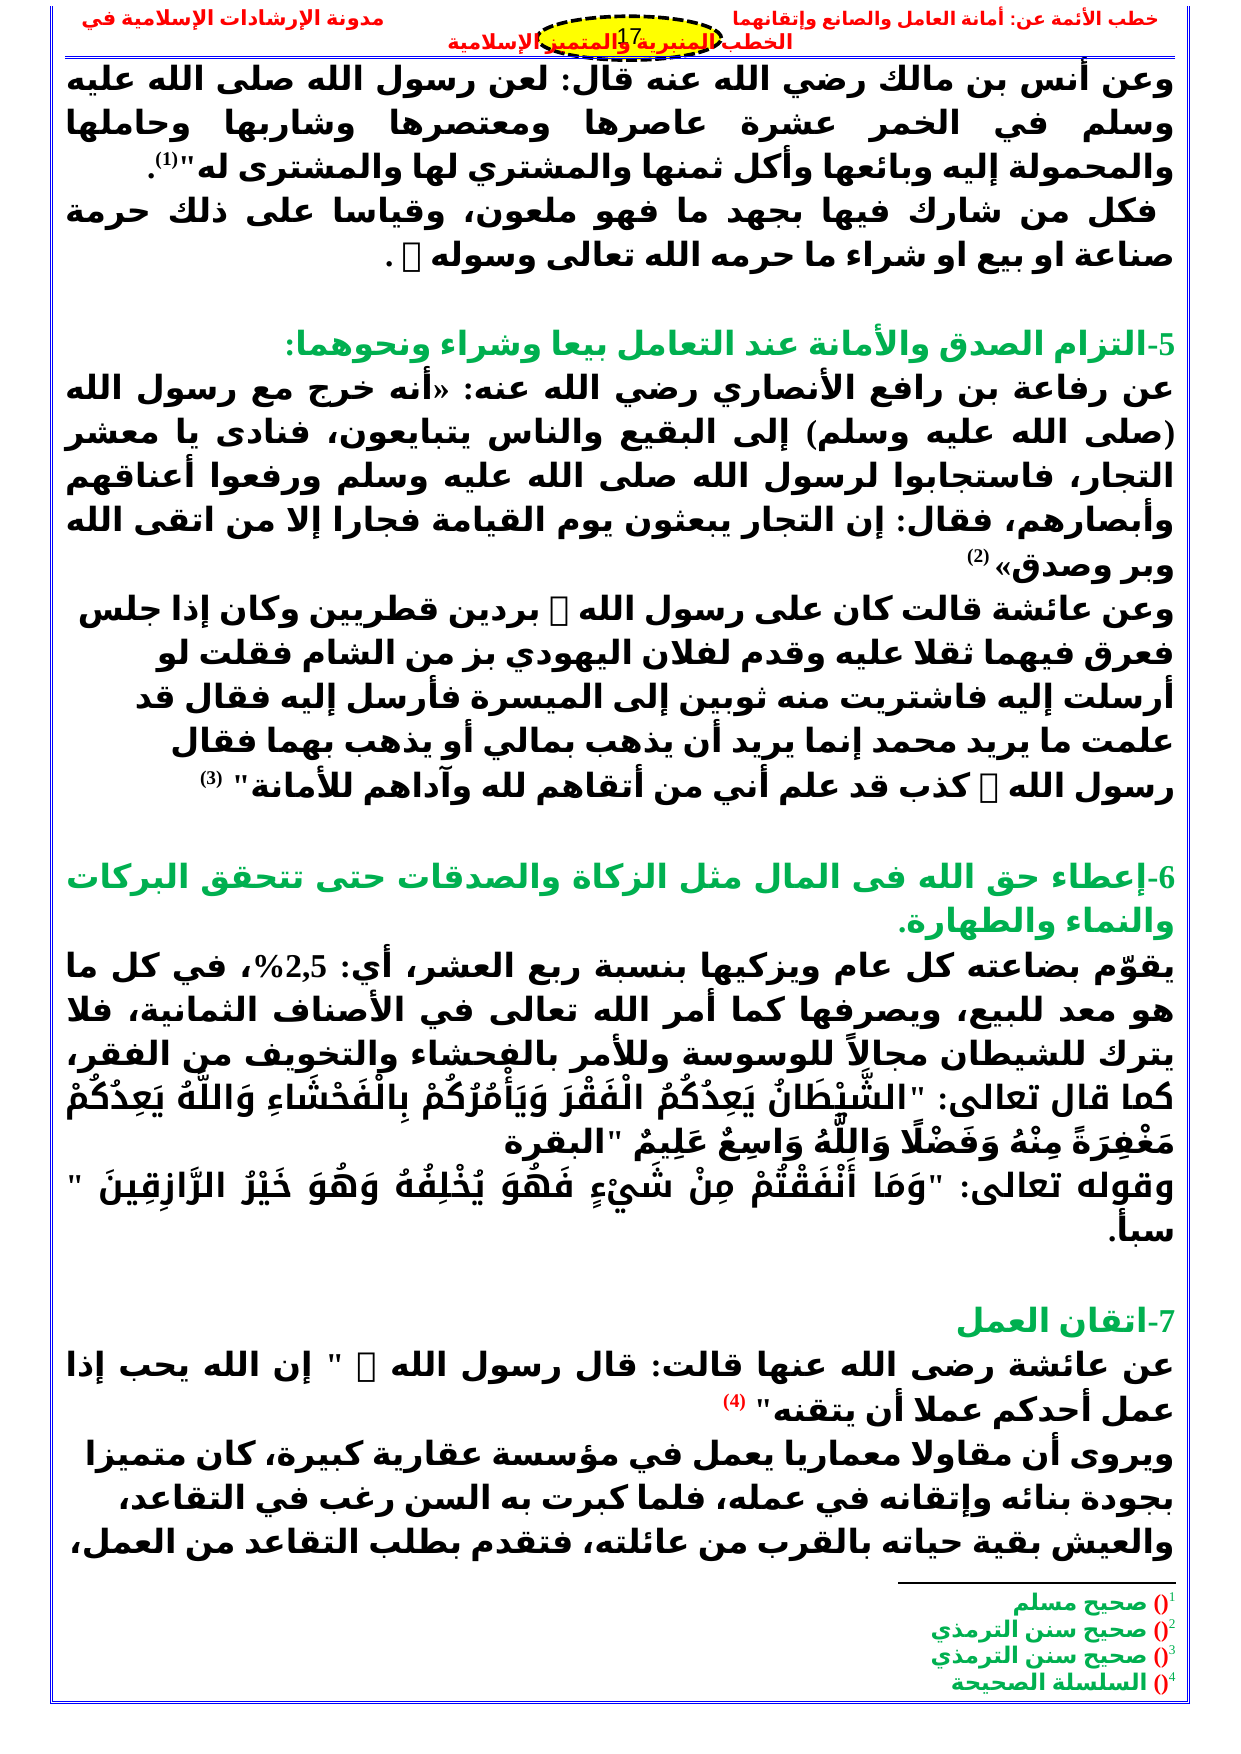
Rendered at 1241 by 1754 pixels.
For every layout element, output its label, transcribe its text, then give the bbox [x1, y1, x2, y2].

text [65, 1434, 1175, 1560]
text 7-اتقان العمل [65, 1301, 1175, 1339]
text وعن عائشة قالت كان على رسول الله بردين قطريين وكان إذا جلس فعرق فيهما ثقلا عليه وقدم لفلان اليهودي بز من الشام فقلت لو أرسلت إليه فاشتريت منه ثوبين إلى الميسرة فأرسل إليه فقال قد علمت ما يريد محمد إنما يريد أن يذهب بمالي أو يذهب بهما فقال رسول الله كذب قد علم أني من أتقاهم لله وآداهم للأمانة" () [65, 589, 1175, 805]
text 6-إعطاء حق الله فى المال مثل الزكاة والصدقات حتى تتحقق البركات والنماء والطهارة. [65, 858, 1175, 940]
text عن رفاعة بن رافع الأنصاري رضي الله عنه: «أنه خرج مع رسول الله (صلى الله عليه وسلم) إلى البقيع والناس يتبايعون، فنادى يا معشر التجار، فاستجابوا لرسول الله صلى الله عليه وسلم ورفعوا أعناقهم وأبصارهم، فقال: إن التجار يبعثون يوم القيامة فجارا إلا من اتقى الله وبر وصدق» () [65, 368, 1175, 583]
text يقوّم بضاعته كل عام ويزكيها بنسبة ربع العشر، أي: 2,5%، في كل ما هو معد للبيع، ويصرفها كما أمر الله تعالى في الأصناف الثمانية، فلا يترك للشيطان مجالاً للوسوسة وللأمر بالفحشاء والتخويف من الفقر، كما قال تعالى: "الشَّيْطَانُ يَعِدُكُمُ الْفَقْرَ وَيَأْمُرُكُمْ بِالْفَحْشَاءِ وَاللَّهُ يَعِدُكُمْ مَغْفِرَةً مِنْهُ وَفَضْلًا وَاللَّهُ وَاسِعٌ عَلِيمٌ "البقرة [65, 946, 1175, 1160]
text فكل من شارك فيها بجهد ما فهو ملعون، وقياسا على ذلك حرمة صناعة او بيع او شراء ما حرمه الله تعالى وسوله . [65, 191, 1175, 274]
text 5-التزام الصدق والأمانة عند التعامل بيعا وشراء ونحوهما: [65, 324, 1175, 363]
text وقوله تعالى: "وَمَا أَنْفَقْتُمْ مِنْ شَيْءٍ فَهُوَ يُخْلِفُهُ وَهُوَ خَيْرُ الرَّازِقِينَ " سبأ. [65, 1166, 1175, 1248]
text عن عائشة رضى الله عنها قالت: قال رسول الله " إن الله يحب إذا عمل أحدكم عملا أن يتقنه" () [65, 1345, 1175, 1428]
text وعن أنس بن مالك رضي الله عنه قال: لعن رسول الله صلى الله عليه وسلم في الخمر عشرة عاصرها ومعتصرها وشاربها وحاملها والمحمولة إليه وبائعها وأكل ثمنها والمشتري لها والمشترى له"(). [65, 59, 1175, 186]
